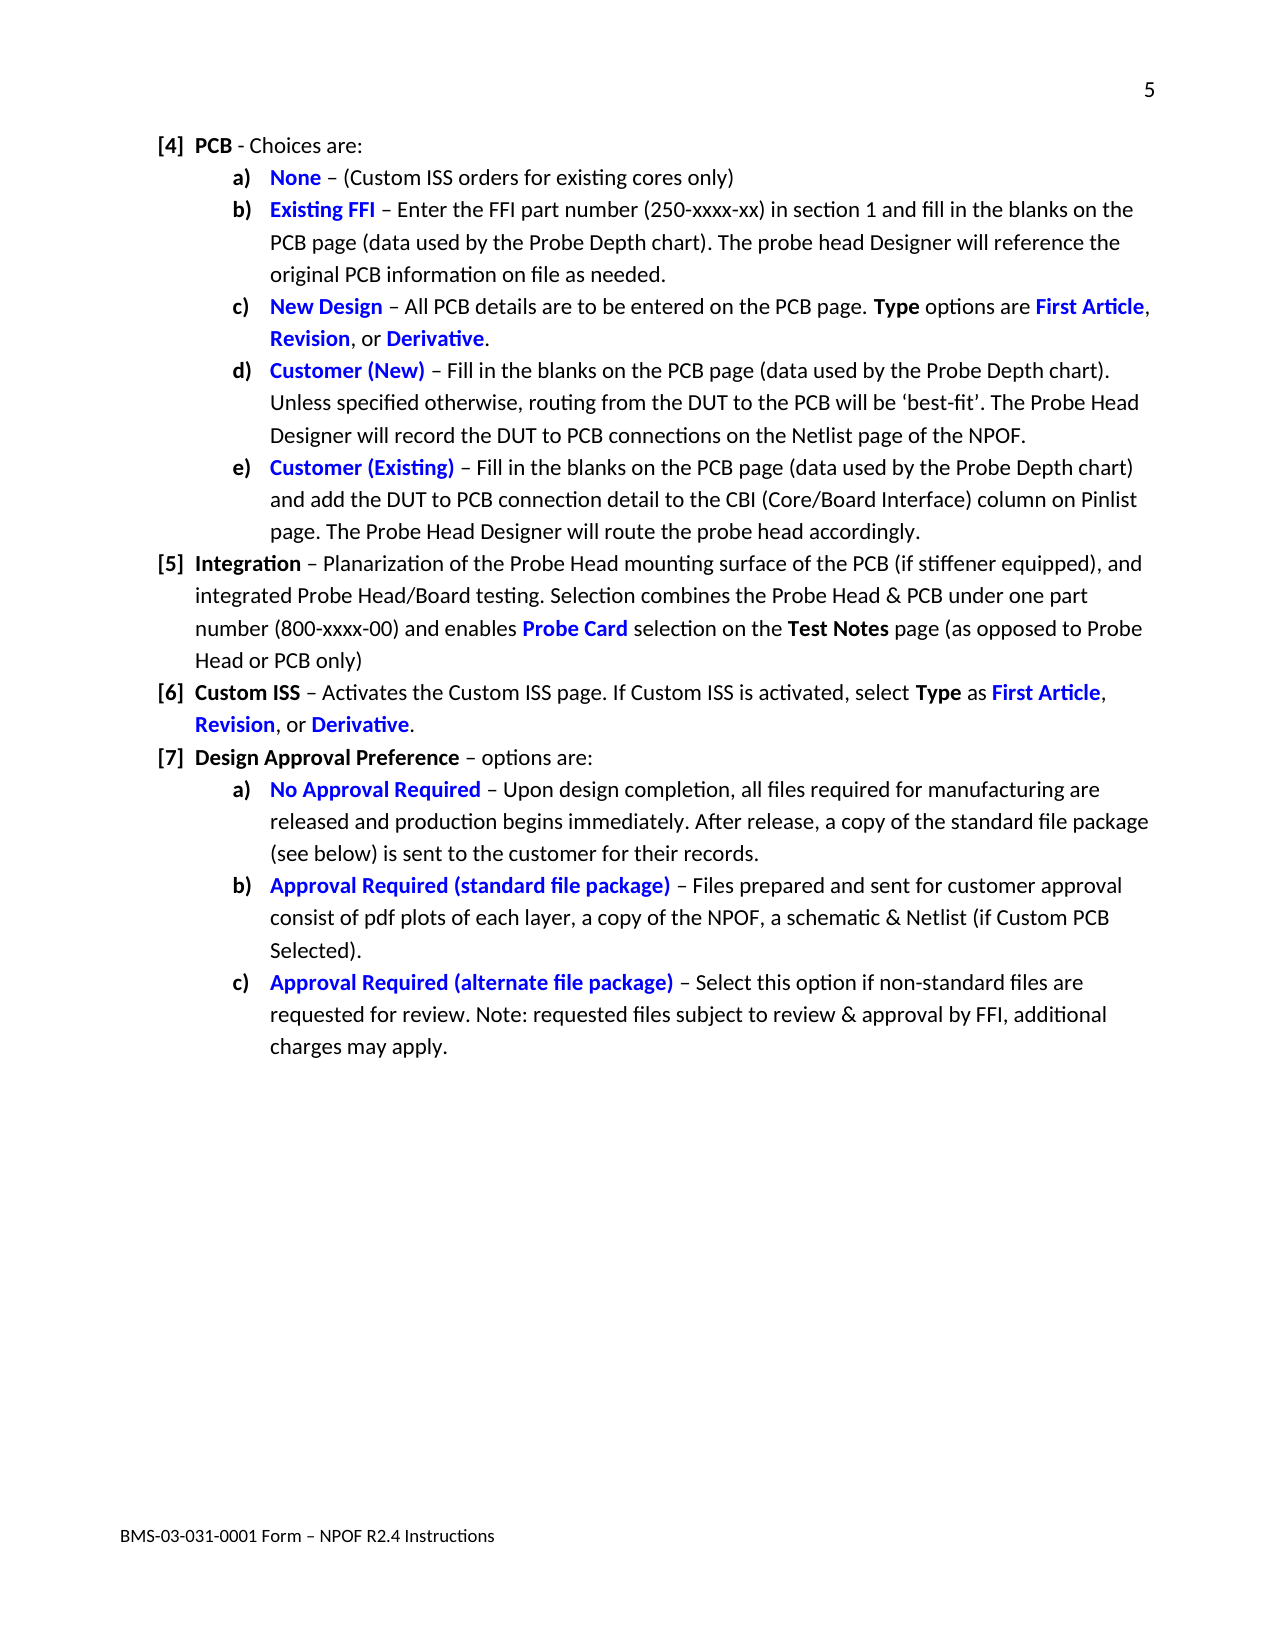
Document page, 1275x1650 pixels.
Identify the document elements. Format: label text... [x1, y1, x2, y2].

list Customer (Existing) – Fill in the blanks on the PCB page (data used by the Probe Depth chart) and add the DUT to PCB connection detail to the CBI (Core/Board Interface) column on Pinlist page. The Probe Head Designer will route the probe head accordingly. [232, 453, 1155, 545]
list No Approval Required – Upon design completion, all files required for manufacturing are released and production begins immediately. After release, a copy of the standard file package (see below) is sent to the customer for their records. [232, 775, 1155, 867]
list Design Approval Preference – options are: [157, 743, 1155, 771]
list Integration – Planarization of the Probe Head mounting surface of the PCB (if stiffener equipped), and integrated Probe Head/Board testing. Selection combines the Probe Head & PCB under one part number (800-xxxx-00) and enables Probe Card selection on the Test Notes page (as opposed to Probe Head or PCB only) [157, 549, 1155, 674]
list None – (Custom ISS orders for existing cores only) [232, 163, 1155, 191]
list Customer (New) – Fill in the blanks on the PCB page (data used by the Probe Depth chart). Unless specified otherwise, routing from the DUT to the PCB will be ‘best-fit’. The Probe Head Designer will record the DUT to PCB connections on the Netlist page of the NPOF. [232, 356, 1155, 449]
list Custom ISS – Activates the Custom ISS page. If Custom ISS is activated, select Type as First Article, Revision, or Derivative. [157, 678, 1155, 738]
list New Design – All PCB details are to be entered on the PCB page. Type options are First Article, Revision, or Derivative. [232, 292, 1155, 352]
list Approval Required (alternate file package) – Select this option if non-standard files are requested for review. Note: requested files subject to review & approval by FFI, additional charges may apply. [232, 968, 1155, 1060]
list Existing FFI – Enter the FFI part number (250-xxxx-xx) in section 1 and fill in the blanks on the PCB page (data used by the Probe Depth chart). The probe head Designer will reference the original PCB information on file as needed. [232, 195, 1155, 288]
list PCB - Choices are: [157, 131, 1155, 159]
list Approval Required (standard file package) – Files prepared and sent for customer approval consist of pdf plots of each layer, a copy of the NPOF, a schematic & Netlist (if Custom PCB Selected). [232, 871, 1155, 964]
